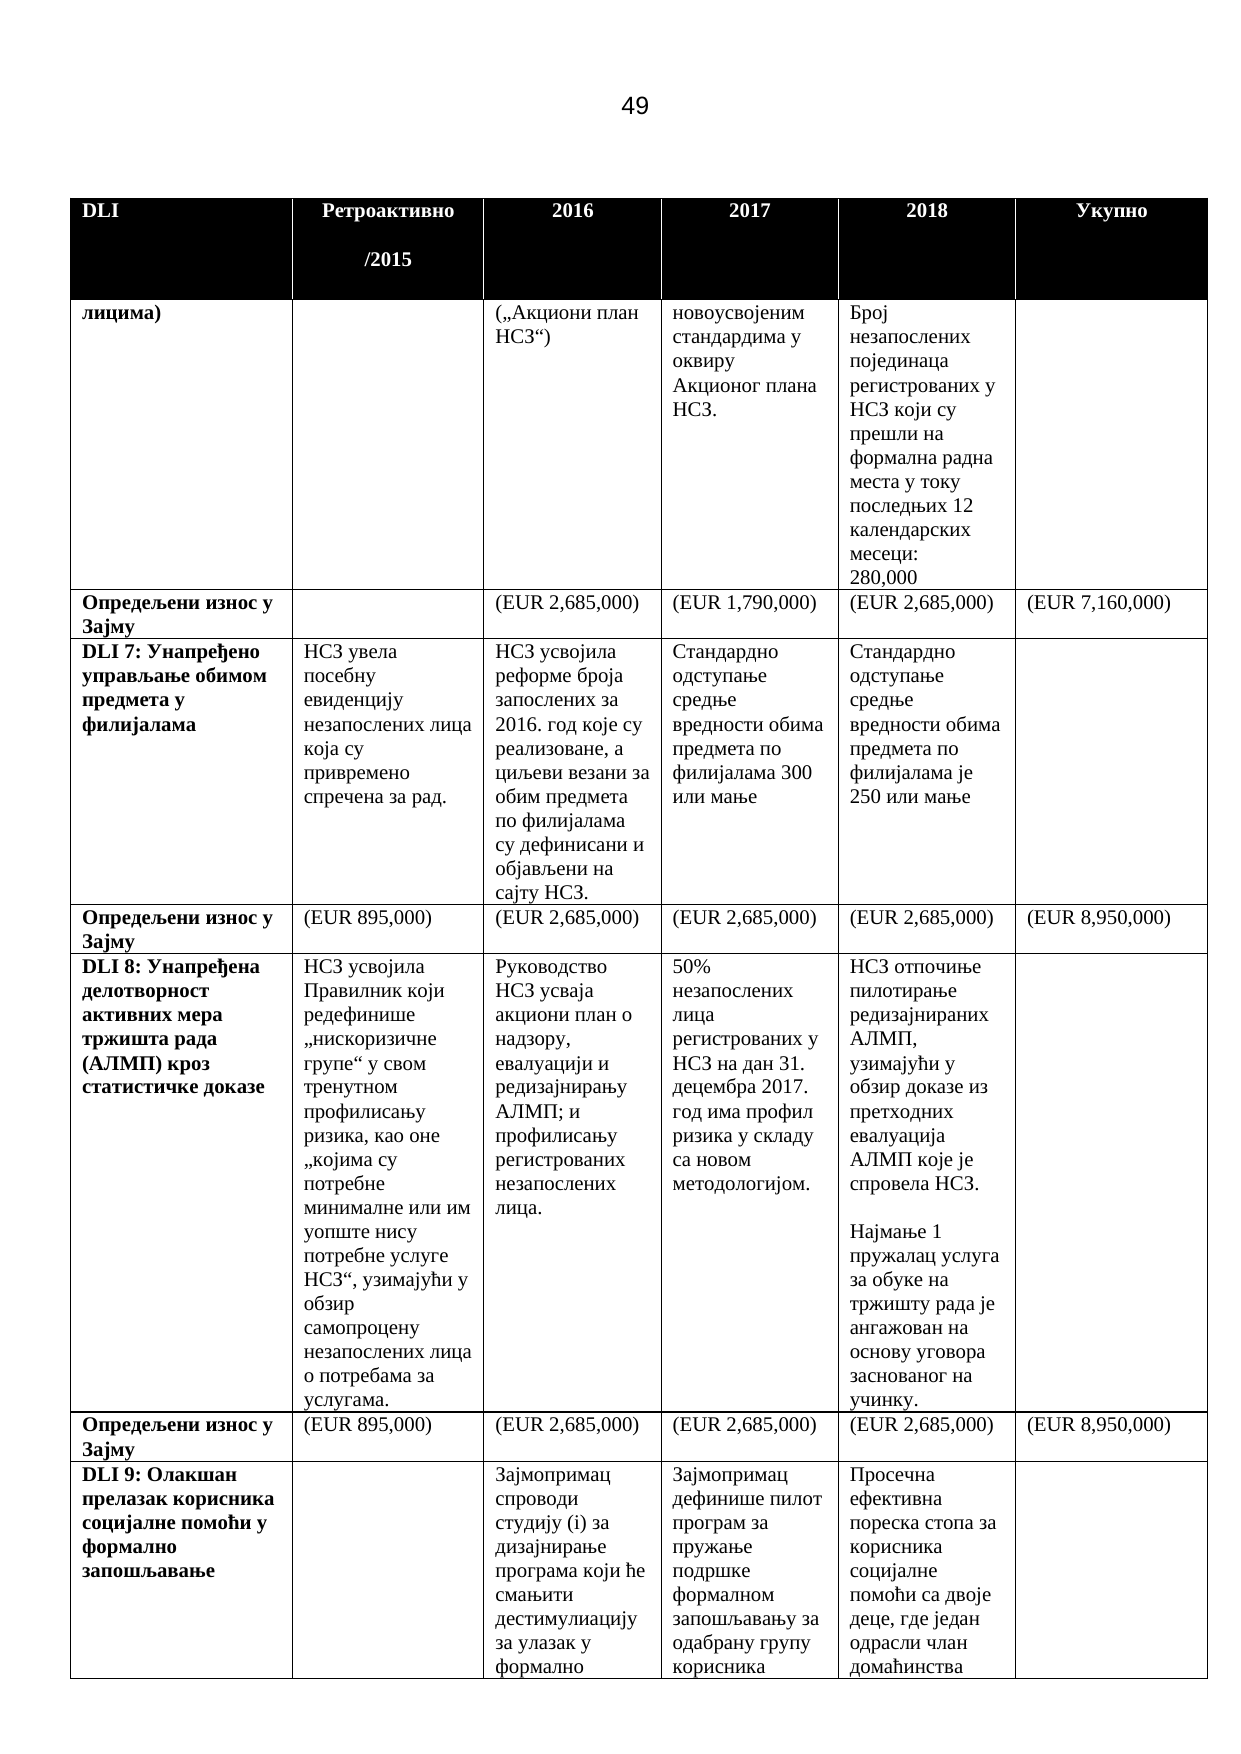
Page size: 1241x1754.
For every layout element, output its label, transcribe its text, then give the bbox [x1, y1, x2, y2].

table_cell (EUR 2,685,000) [662, 905, 838, 953]
table_cell (EUR 2,685,000) [839, 1413, 1015, 1461]
table_header Ретроактивно /2015 [293, 199, 483, 299]
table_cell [662, 300, 838, 589]
table_header 2016 [484, 199, 661, 299]
table_cell НСЗ усвојила Правилник који редефинише „нискоризичне групе“ у свом тренутном профилисању ризика, као оне „којима су потребне минималне или им уопште нису потребне услуге НСЗ“, узимајући у обзир самопроцену незапослених лица о потребама за услугама. [293, 954, 483, 1411]
table_cell [293, 590, 483, 638]
table_cell [293, 300, 483, 589]
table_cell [71, 300, 292, 589]
table_cell Опредељени износ у Зајму [71, 590, 292, 638]
table_cell НСЗ увела посебну евиденцију незапослених лица која су привремено спречена за рад. [293, 639, 483, 904]
table_cell (EUR 2,685,000) [484, 590, 661, 638]
table_cell DLI 8: Унапређена делотворност активних мера тржишта рада (АЛМП) кроз статистичке доказе [71, 954, 292, 1411]
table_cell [484, 300, 661, 589]
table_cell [839, 1462, 1015, 1678]
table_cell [662, 1462, 838, 1678]
table_header Укупно [1016, 199, 1207, 299]
table_cell 50% незапослених лица регистрованих у НСЗ на дан 31. децембра 2017. год има профил ризика у складу са новом методологијом. [662, 954, 838, 1411]
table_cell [839, 300, 1015, 589]
table_cell DLI 7: Унапређено управљање обимом предмета у филијалама [71, 639, 292, 904]
table_cell НСЗ отпочиње пилотирање редизајнираних АЛМП, узимајући у обзир доказе из претходних евалуација АЛМП које је спровела НСЗ. Најмање 1 пружалац услуга за обуке на тржишту рада је ангажован на основу уговора заснованог на учинку. [839, 954, 1015, 1411]
table_header 2018 [839, 199, 1015, 299]
table_header 2017 [662, 199, 838, 299]
table_cell (EUR 2,685,000) [484, 1413, 661, 1461]
table_cell (EUR 1,790,000) [662, 590, 838, 638]
table_cell (EUR 2,685,000) [484, 905, 661, 953]
table_cell (EUR 895,000) [293, 905, 483, 953]
table_cell (EUR 2,685,000) [839, 905, 1015, 953]
table_cell (EUR 895,000) [293, 1413, 483, 1461]
table_cell Стандардно одступање средње вредности обима предмета по филијалама је 250 или мање [839, 639, 1015, 904]
table_cell НСЗ усвојила реформе броја запослених за 2016. год које су реализоване, а циљеви везани за обим предмета по филијалама су дефинисани и објављени на сајту НСЗ. [484, 639, 661, 904]
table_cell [71, 1462, 292, 1678]
table_cell Опредељени износ у Зајму [71, 905, 292, 953]
table_cell [293, 1462, 483, 1678]
table_cell (EUR 7,160,000) [1016, 590, 1207, 638]
table_cell Руководство НСЗ усваја акциони план о надзору, евалуацији и редизајнирању АЛМП; и профилисању регистрованих незапослених лица. [484, 954, 661, 1411]
table_cell Стандардно одступање средње вредности обима предмета по филијалама 300 или мање [662, 639, 838, 904]
table_cell (EUR 2,685,000) [662, 1413, 838, 1461]
table_cell [1016, 300, 1207, 589]
table_cell [1016, 1462, 1207, 1678]
table_cell Опредељени износ у Зајму [71, 1413, 292, 1461]
table_cell (EUR 8,950,000) [1016, 1413, 1207, 1461]
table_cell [484, 1462, 661, 1678]
table_cell (EUR 2,685,000) [839, 590, 1015, 638]
table_header DLI [71, 199, 292, 299]
table_cell [1016, 639, 1207, 904]
table_cell [1016, 954, 1207, 1411]
table_cell (EUR 8,950,000) [1016, 905, 1207, 953]
